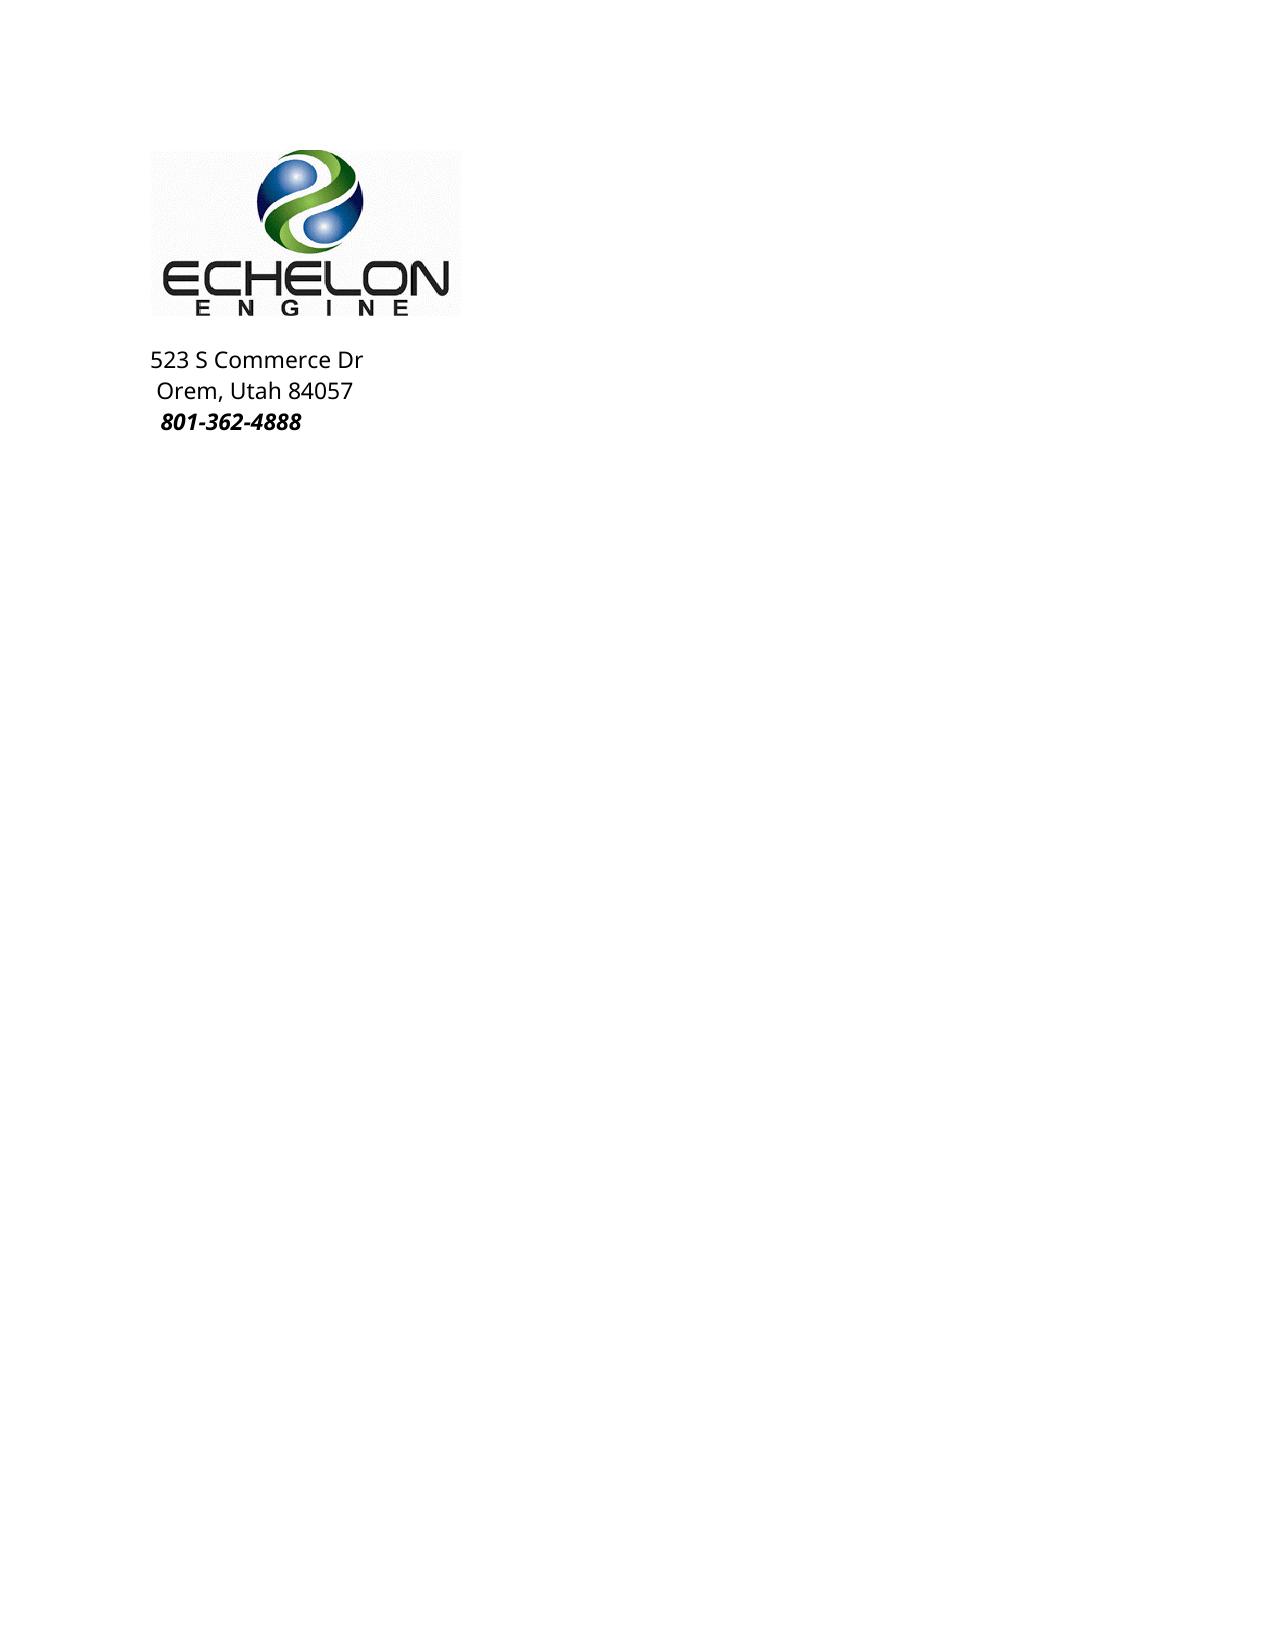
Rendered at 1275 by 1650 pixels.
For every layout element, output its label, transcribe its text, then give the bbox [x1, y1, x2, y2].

picture [150, 150, 463, 316]
text 523 S Commerce Dr [150, 344, 1125, 375]
text 801-362-4888 [150, 406, 1125, 437]
text Orem, Utah 84057 [150, 375, 1125, 406]
